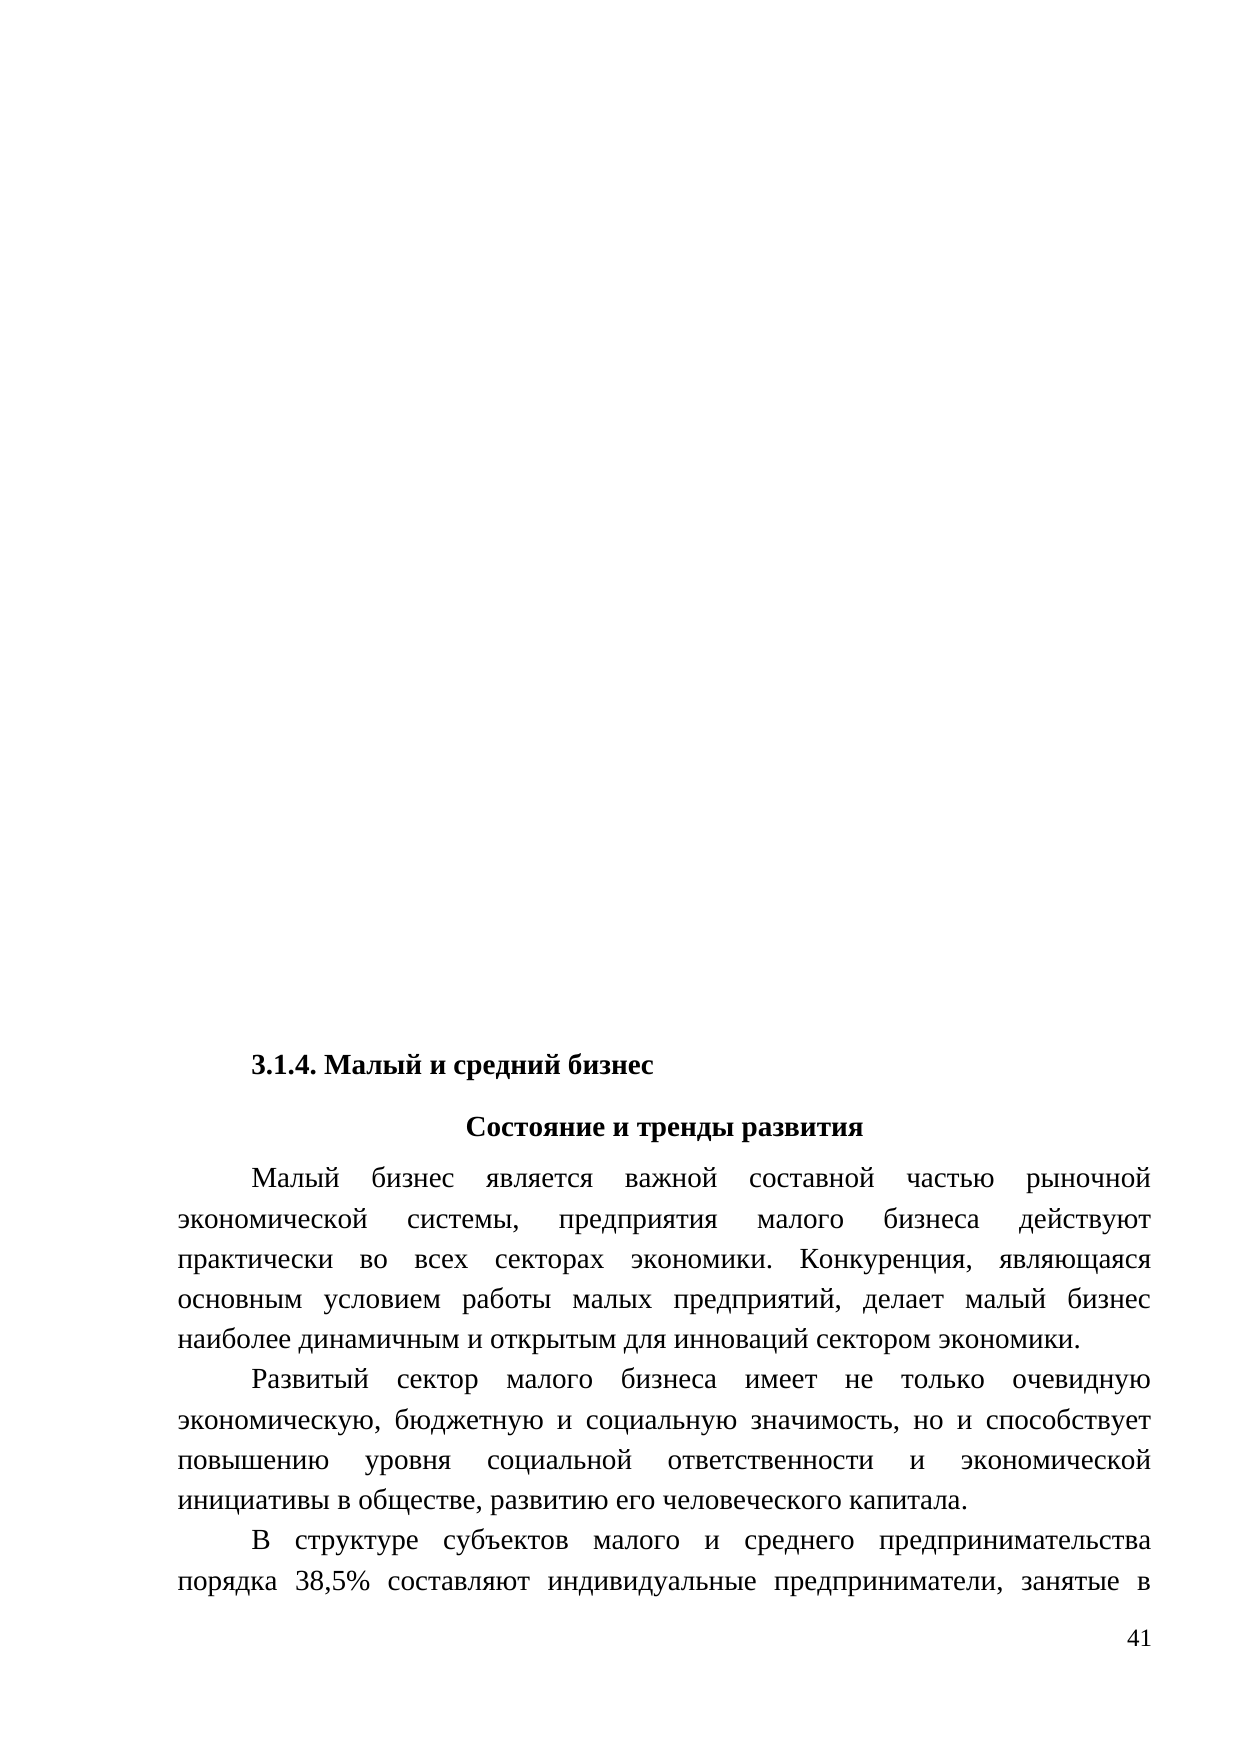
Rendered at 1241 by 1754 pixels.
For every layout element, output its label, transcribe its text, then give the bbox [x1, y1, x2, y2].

text Состояние и тренды развития [177, 1109, 1152, 1143]
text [177, 1522, 1152, 1596]
text Малый бизнес является важной составной частью рыночной экономической системы, предприятия малого бизнеса действуют практически во всех секторах экономики. Конкуренция, являющаяся основным условием работы малых предприятий, делает малый бизнес наиболее динамичным и открытым для инноваций сектором экономики. [177, 1161, 1152, 1355]
text Развитый сектор малого бизнеса имеет не только очевидную экономическую, бюджетную и социальную значимость, но и способствует повышению уровня социальной ответственности и экономической инициативы в обществе, развитию его человеческого капитала. [177, 1362, 1152, 1516]
subtitle 3.1.4. Малый и средний бизнес [177, 1047, 1152, 1081]
